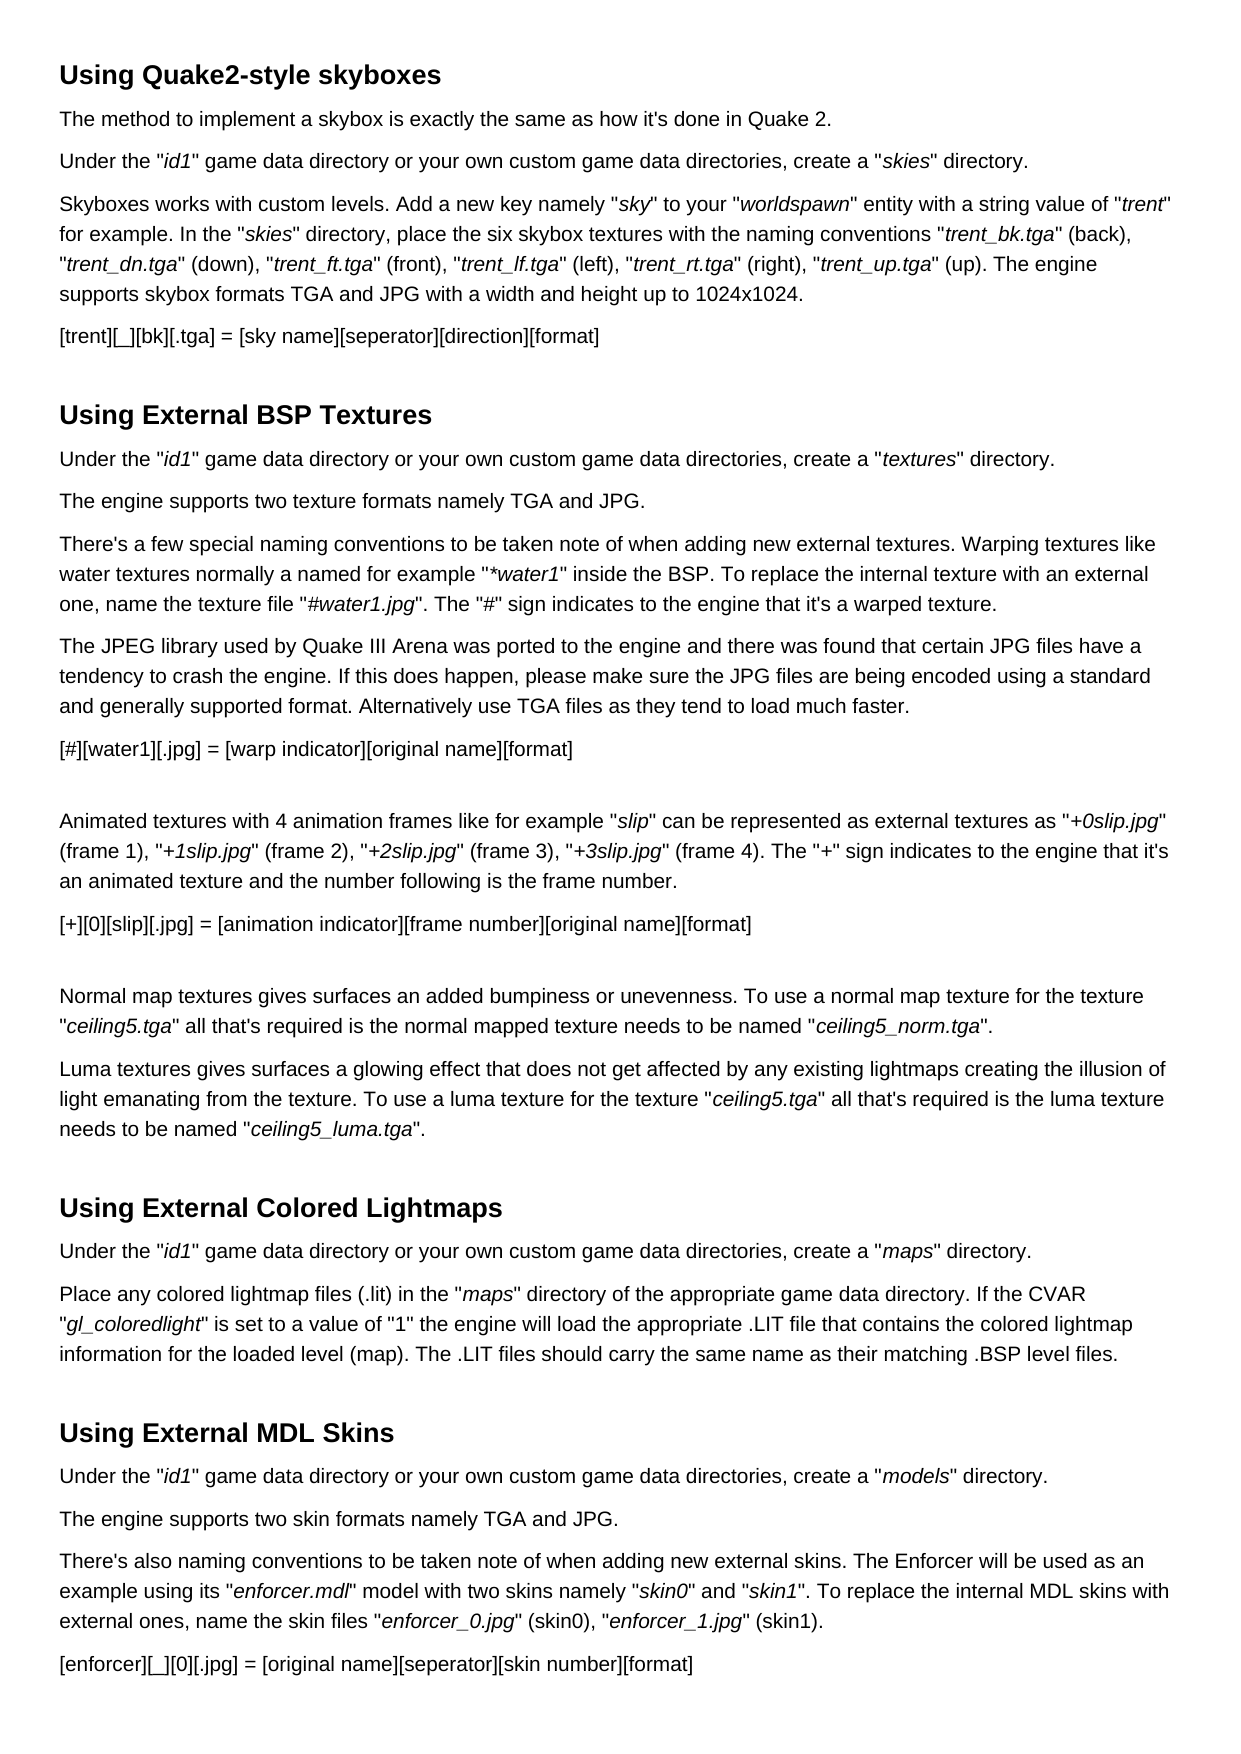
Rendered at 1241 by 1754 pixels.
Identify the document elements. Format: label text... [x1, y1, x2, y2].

text [trent][_][bk][.tga] = [sky name][seperator][direction][format] [59, 318, 1181, 348]
text Luma textures gives surfaces a glowing effect that does not get affected by any existing lightmaps creating the illusion of light emanating from the texture. To use a luma texture for the texture "ceiling5.tga" all that's required is the luma texture needs to be named "ceiling5_luma.tga". [59, 1050, 1181, 1140]
text The engine supports two skin formats namely TGA and JPG. [59, 1500, 1181, 1530]
text Using External Colored Lightmaps [59, 1192, 1181, 1223]
text Animated textures with 4 animation frames like for example "slip" can be represented as external textures as "+0slip.jpg" (frame 1), "+1slip.jpg" (frame 2), "+2slip.jpg" (frame 3), "+3slip.jpg" (frame 4). The "+" sign indicates to the engine that it's an animated texture and the number following is the frame number. [59, 773, 1181, 893]
text The engine supports two texture formats namely TGA and JPG. [59, 483, 1181, 513]
text Using External MDL Skins [59, 1417, 1181, 1448]
text The method to implement a skybox is exactly the same as how it's done in Quake 2. [59, 100, 1181, 130]
text Under the "id1" game data directory or your own custom game data directories, create a "textures" directory. [59, 440, 1181, 470]
text There's also naming conventions to be taken note of when adding new external skins. The Enforcer will be used as an example using its "enforcer.mdl" model with two skins namely "skin0" and "skin1". To replace the internal MDL skins with external ones, name the skin files "enforcer_0.jpg" (skin0), "enforcer_1.jpg" (skin1). [59, 1543, 1181, 1633]
text [+][0][slip][.jpg] = [animation indicator][frame number][original name][format] [59, 905, 1181, 935]
text Place any colored lightmap files (.lit) in the "maps" directory of the appropriate game data directory. If the CVAR "gl_coloredlight" is set to a value of "1" the engine will load the appropriate .LIT file that contains the colored lightmap information for the loaded level (map). The .LIT files should carry the same name as their matching .BSP level files. [59, 1275, 1181, 1365]
text The JPEG library used by Quake III Arena was ported to the engine and there was found that certain JPG files have a tendency to crash the engine. If this does happen, please make sure the JPG files are being encoded using a standard and generally supported format. Alternatively use TGA files as they tend to load much faster. [59, 628, 1181, 718]
text Using External BSP Textures [59, 399, 1181, 430]
text There's a few special naming conventions to be taken note of when adding new external textures. Warping textures like water textures normally a named for example "*water1" inside the BSP. To replace the internal texture with an external one, name the texture file "#water1.jpg". The "#" sign indicates to the engine that it's a warped texture. [59, 525, 1181, 615]
text Under the "id1" game data directory or your own custom game data directories, create a "maps" directory. [59, 1233, 1181, 1263]
text Under the "id1" game data directory or your own custom game data directories, create a "skies" directory. [59, 143, 1181, 173]
text Normal map textures gives surfaces an added bumpiness or unevenness. To use a normal map texture for the texture "ceiling5.tga" all that's required is the normal mapped texture needs to be named "ceiling5_norm.tga". [59, 948, 1181, 1038]
text Using Quake2-style skyboxes [59, 59, 1181, 90]
text Under the "id1" game data directory or your own custom game data directories, create a "models" directory. [59, 1458, 1181, 1488]
text [#][water1][.jpg] = [warp indicator][original name][format] [59, 730, 1181, 760]
text [enforcer][_][0][.jpg] = [original name][seperator][skin number][format] [59, 1645, 1181, 1675]
text Skyboxes works with custom levels. Add a new key namely "sky" to your "worldspawn" entity with a string value of "trent" for example. In the "skies" directory, place the six skybox textures with the naming conventions "trent_bk.tga" (back), "trent_dn.tga" (down), "trent_ft.tga" (front), "trent_lf.tga" (left), "trent_rt.tga" (right), "trent_up.tga" (up). The engine supports skybox formats TGA and JPG with a width and height up to 1024x1024. [59, 185, 1181, 305]
